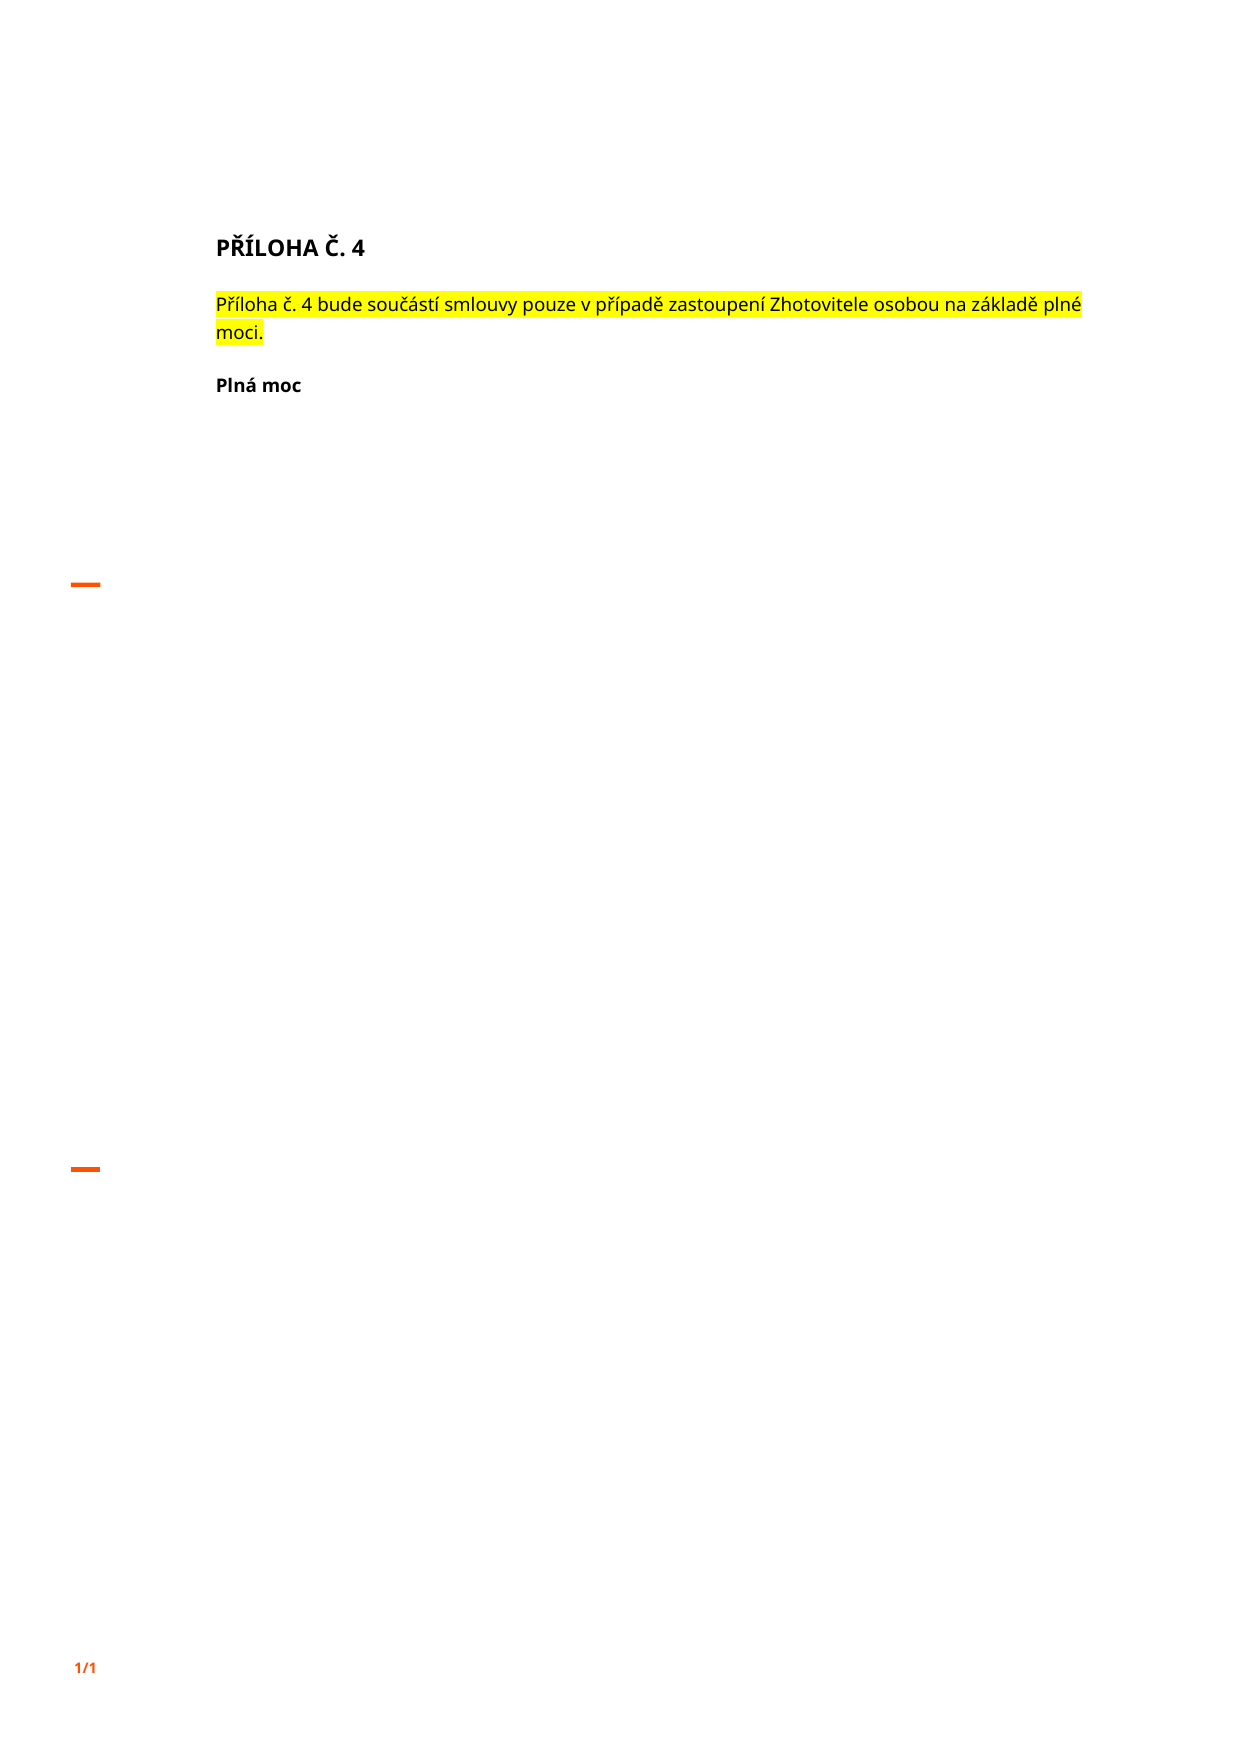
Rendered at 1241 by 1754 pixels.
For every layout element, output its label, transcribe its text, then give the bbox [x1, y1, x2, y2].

text Příloha č. 4 [216, 232, 1122, 263]
text Příloha č. 4 bude součástí smlouvy pouze v případě zastoupení Zhotovitele osobou na základě plné moci. [216, 291, 1122, 345]
text Plná moc [216, 372, 1122, 398]
